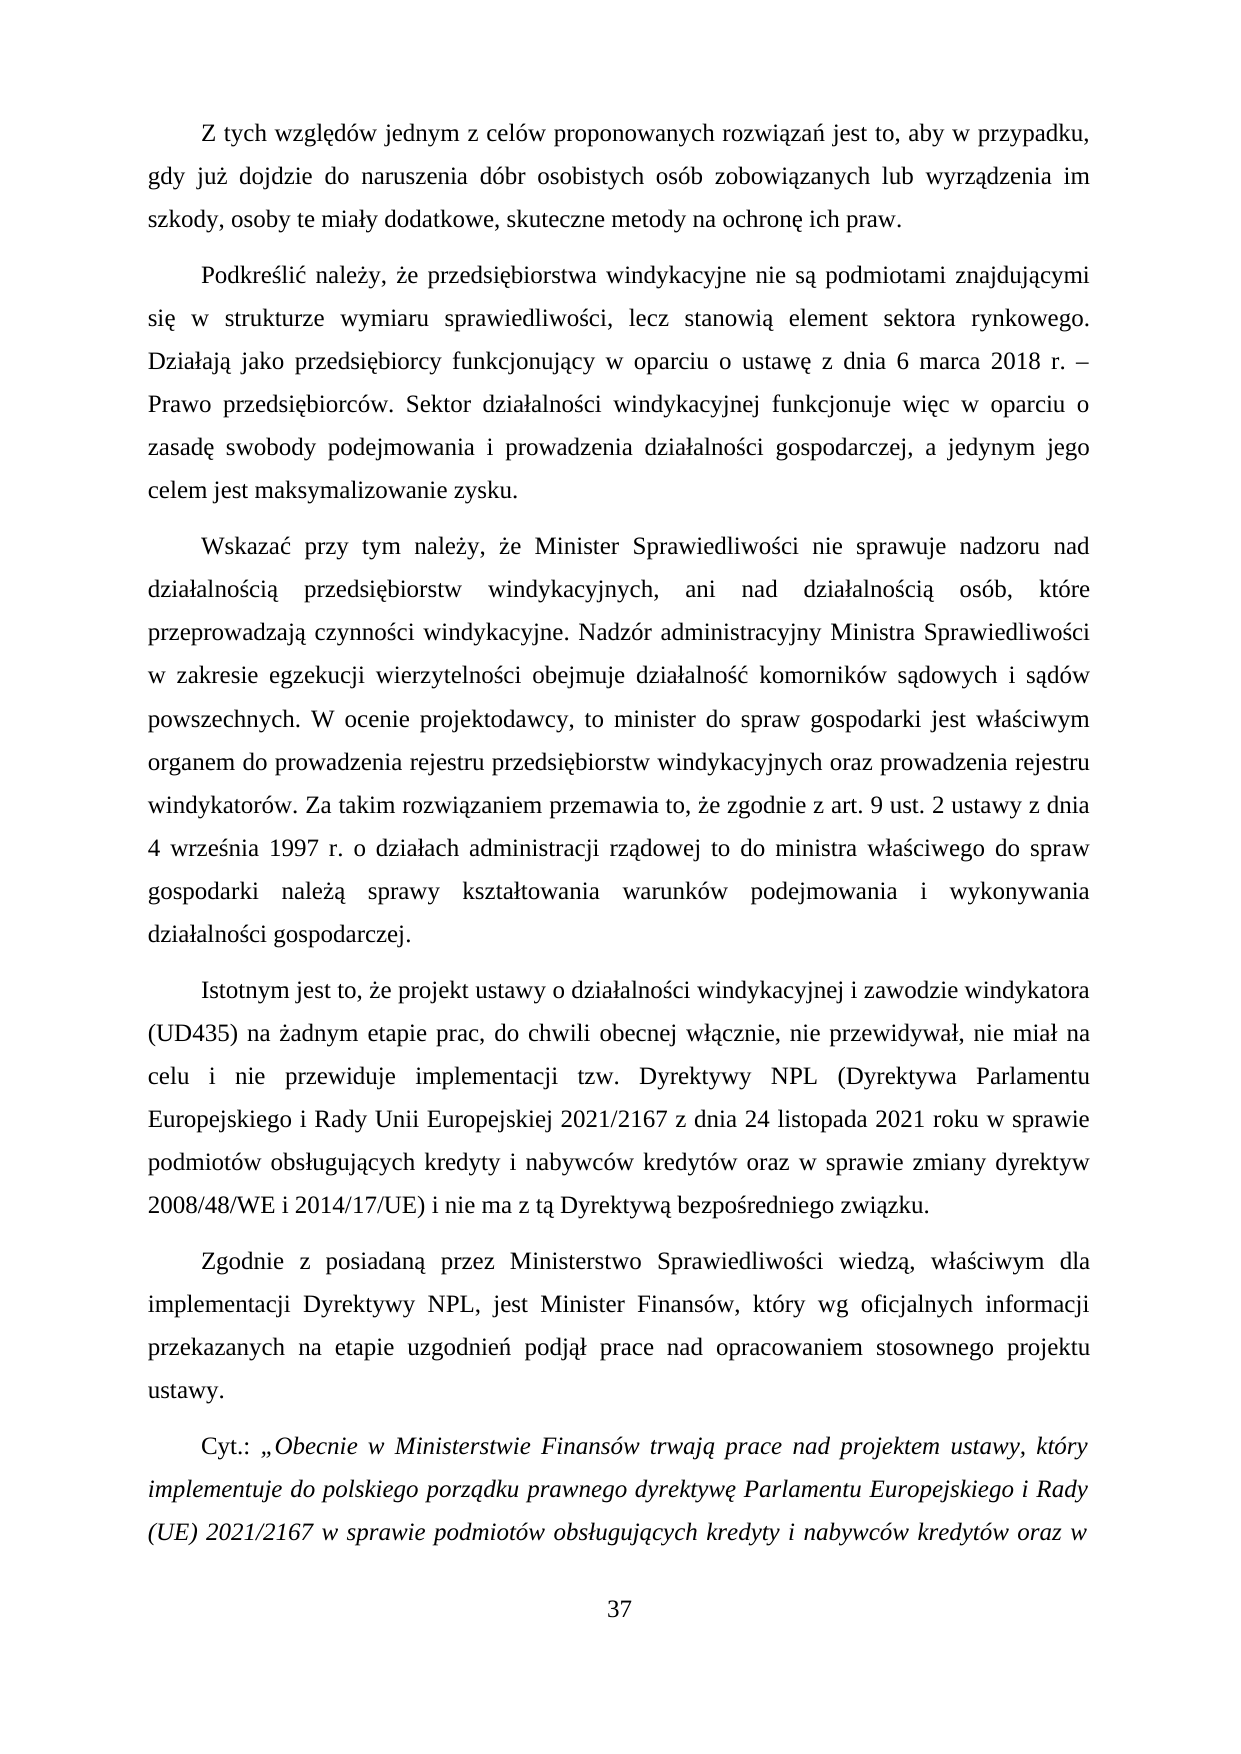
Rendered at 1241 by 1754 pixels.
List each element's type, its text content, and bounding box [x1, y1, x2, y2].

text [148, 1431, 1091, 1546]
text Podkreślić należy, że przedsiębiorstwa windykacyjne nie są podmiotami znajdującymi się w strukturze wymiaru sprawiedliwości, lecz stanowią element sektora rynkowego. Działają jako przedsiębiorcy funkcjonujący w oparciu o ustawę z dnia 6 marca 2018 r. – Prawo przedsiębiorców. Sektor działalności windykacyjnej funkcjonuje więc w oparciu o zasadę swobody podejmowania i prowadzenia działalności gospodarczej, a jedynym jego celem jest maksymalizowanie zysku. [148, 260, 1091, 504]
text Istotnym jest to, że projekt ustawy o działalności windykacyjnej i zawodzie windykatora (UD435) na żadnym etapie prac, do chwili obecnej włącznie, nie przewidywał, nie miał na celu i nie przewiduje implementacji tzw. Dyrektywy NPL (Dyrektywa Parlamentu Europejskiego i Rady Unii Europejskiej 2021/2167 z dnia 24 listopada 2021 roku w sprawie podmiotów obsługujących kredyty i nabywców kredytów oraz w sprawie zmiany dyrektyw 2008/48/WE i 2014/17/UE) i nie ma z tą Dyrektywą bezpośredniego związku. [148, 975, 1091, 1219]
text Z tych względów jednym z celów proponowanych rozwiązań jest to, aby w przypadku, gdy już dojdzie do naruszenia dóbr osobistych osób zobowiązanych lub wyrządzenia im szkody, osoby te miały dodatkowe, skuteczne metody na ochronę ich praw. [148, 118, 1091, 233]
text Zgodnie z posiadaną przez Ministerstwo Sprawiedliwości wiedzą, właściwym dla implementacji Dyrektywy NPL, jest Minister Finansów, który wg oficjalnych informacji przekazanych na etapie uzgodnień podjął prace nad opracowaniem stosownego projektu ustawy. [148, 1246, 1091, 1404]
text Wskazać przy tym należy, że Minister Sprawiedliwości nie sprawuje nadzoru nad działalnością przedsiębiorstw windykacyjnych, ani nad działalnością osób, które przeprowadzają czynności windykacyjne. Nadzór administracyjny Ministra Sprawiedliwości w zakresie egzekucji wierzytelności obejmuje działalność komorników sądowych i sądów powszechnych. W ocenie projektodawcy, to minister do spraw gospodarki jest właściwym organem do prowadzenia rejestru przedsiębiorstw windykacyjnych oraz prowadzenia rejestru windykatorów. Za takim rozwiązaniem przemawia to, że zgodnie z art. 9 ust. 2 ustawy z dnia 4 września 1997 r. o działach administracji rządowej to do ministra właściwego do spraw gospodarki należą sprawy kształtowania warunków podejmowania i wykonywania działalności gospodarczej. [148, 531, 1091, 948]
